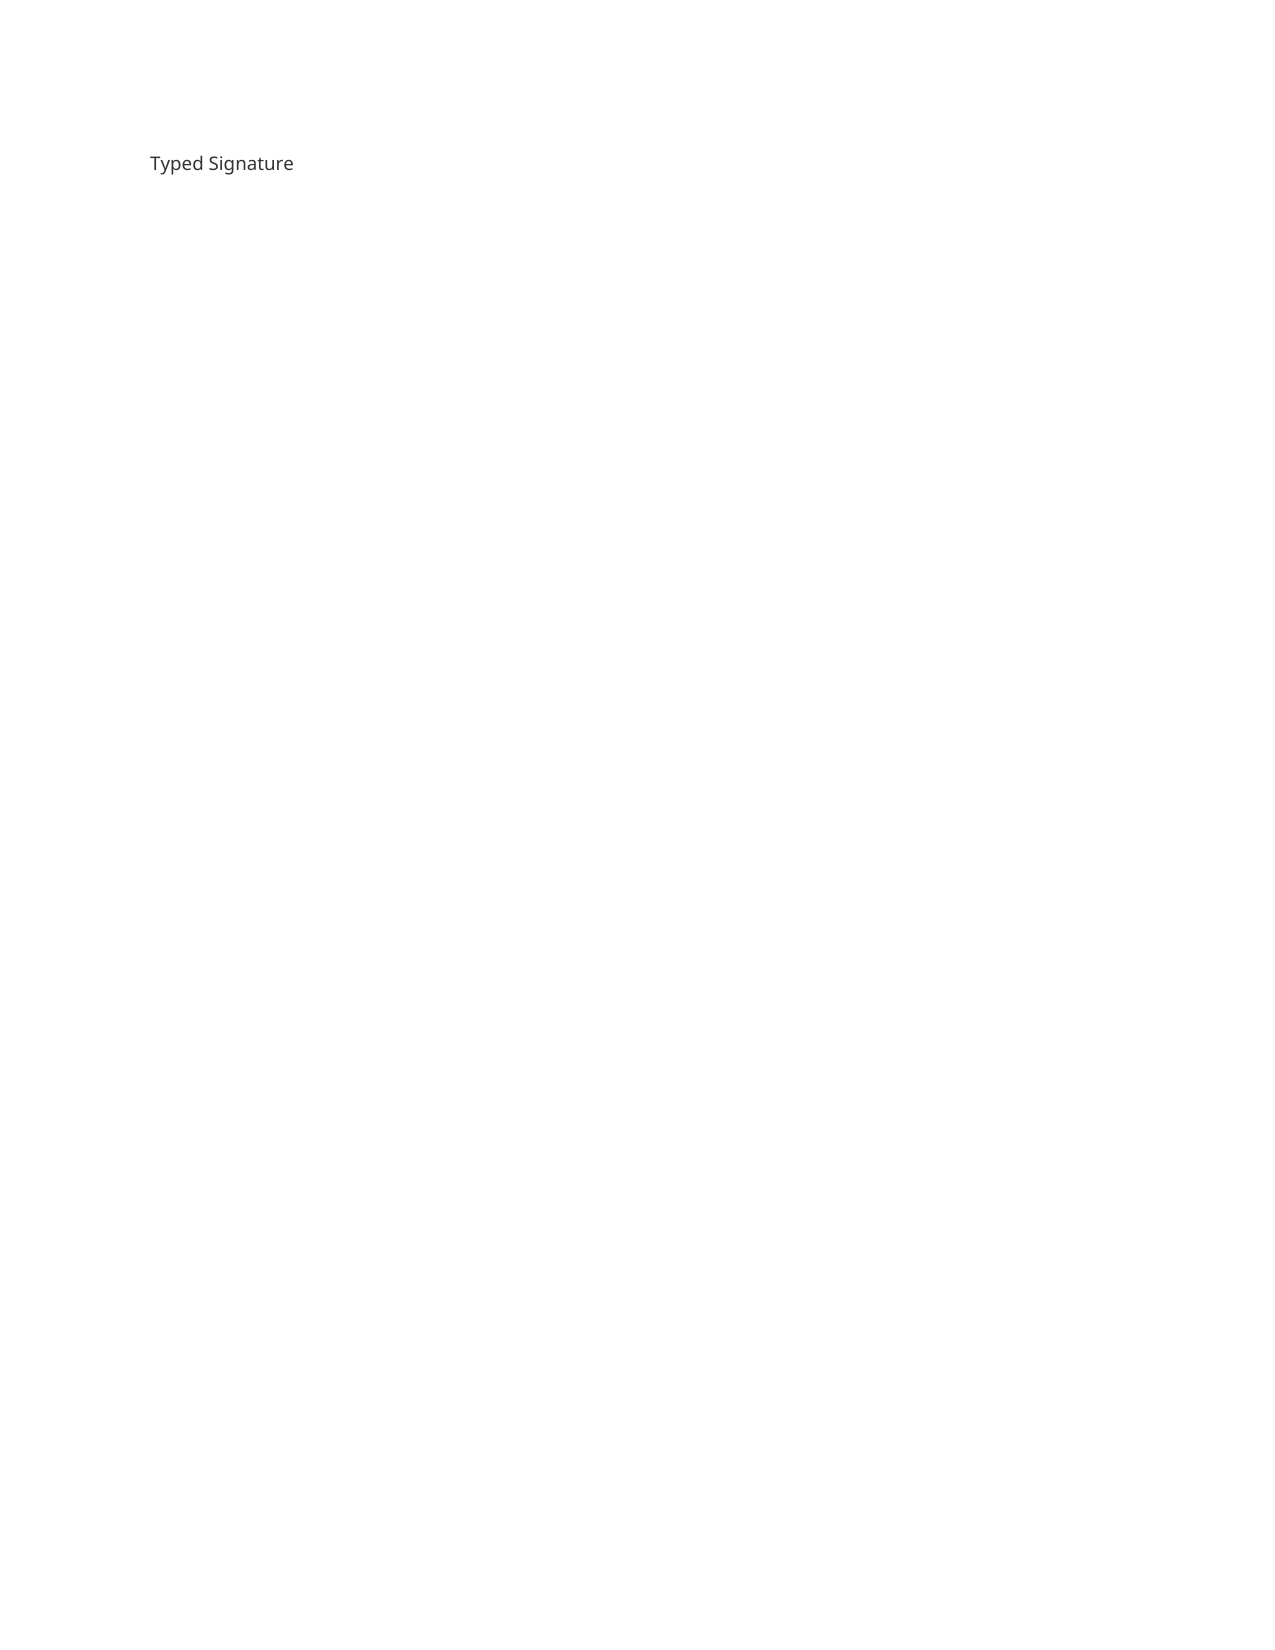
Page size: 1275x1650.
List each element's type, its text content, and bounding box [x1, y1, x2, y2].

text Typed Signature [150, 150, 1125, 176]
